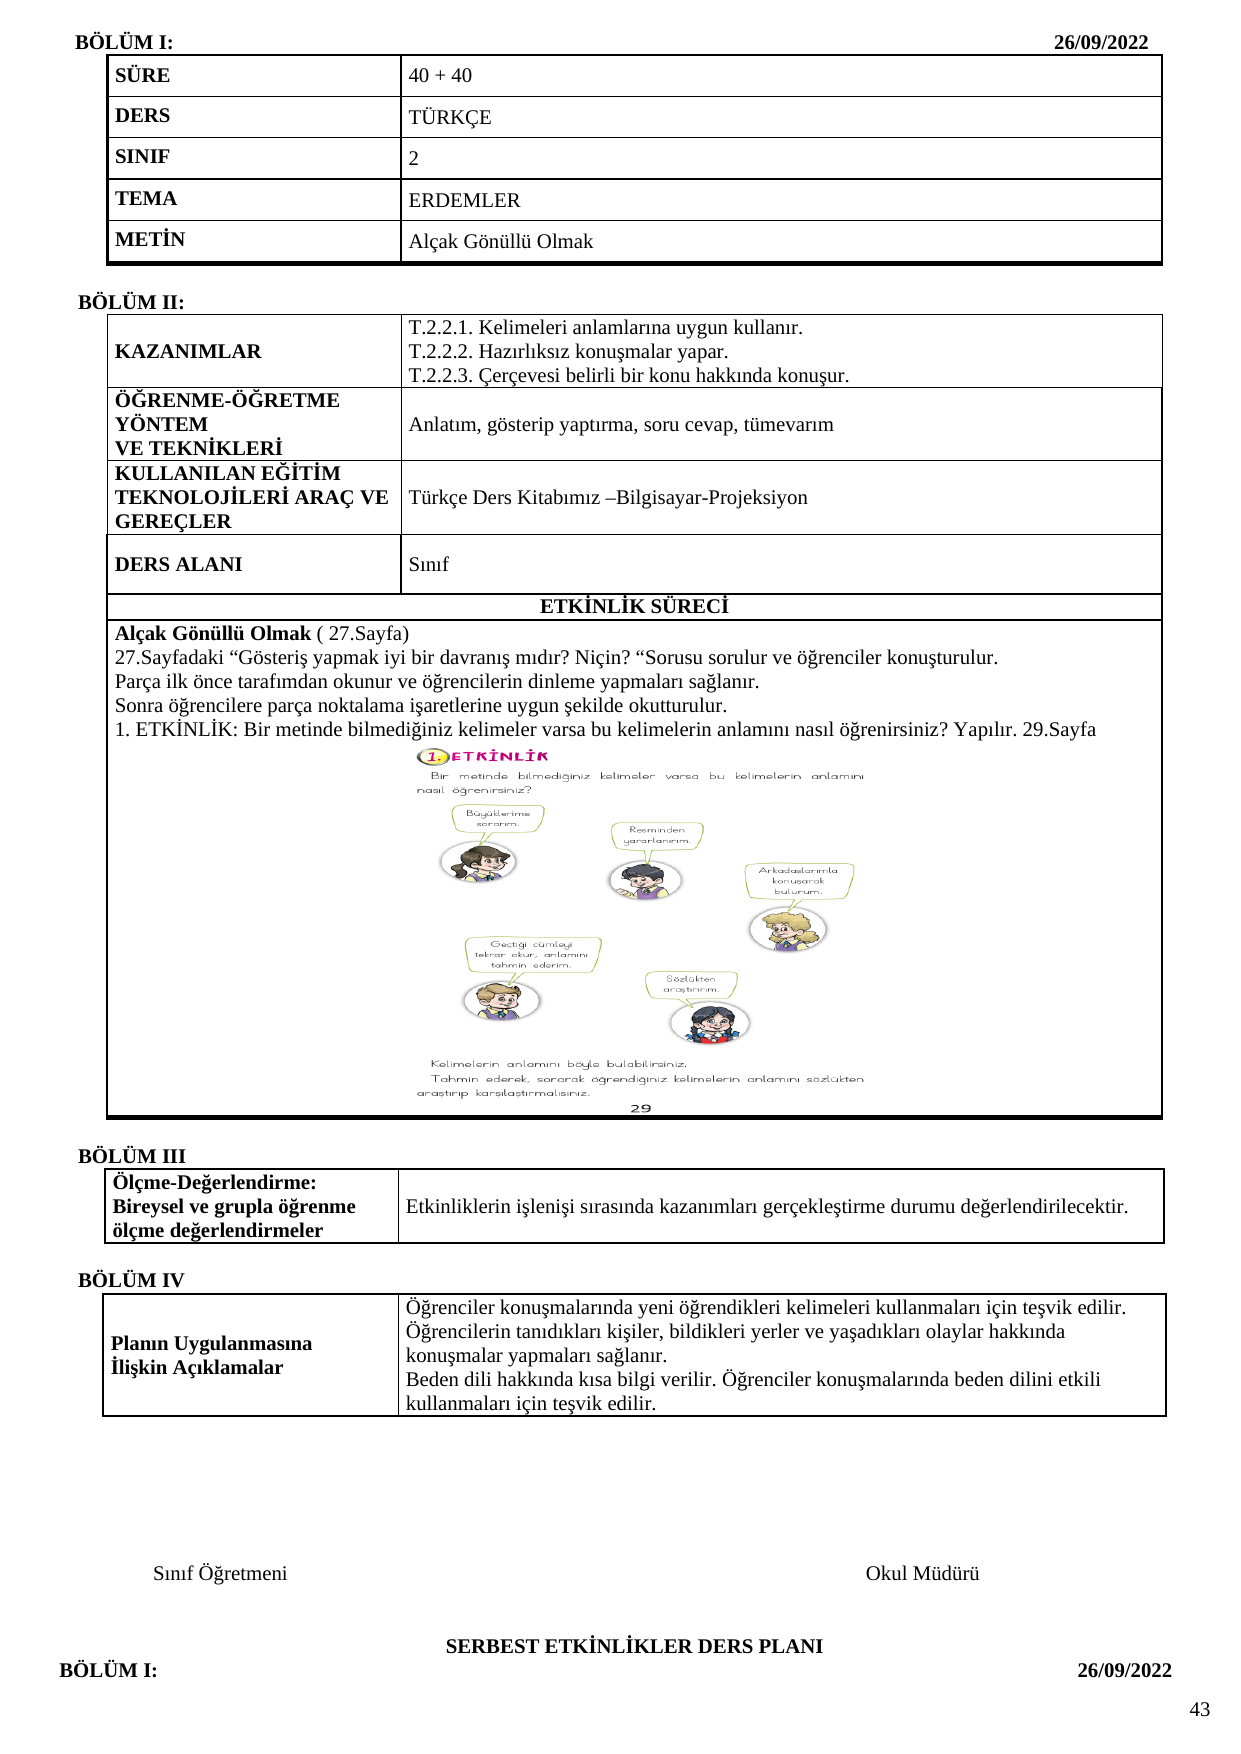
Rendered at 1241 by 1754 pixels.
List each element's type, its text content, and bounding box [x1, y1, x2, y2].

text Sınıf Öğretmeni Okul Müdürü [59, 1561, 1210, 1585]
text BÖLÜM I: 26/09/2022 [59, 1658, 1210, 1682]
table_header Etkinliklerin işlenişi sırasında kazanımları gerçekleştirme durumu değerlendirilecektir. [399, 1170, 1163, 1242]
subtitle BÖLÜM IV [59, 1268, 1210, 1292]
text BÖLÜM I: 26/09/2022 [59, 30, 1210, 54]
table_header T.2.2.1. Kelimeleri anlamlarına uygun kullanır. T.2.2.2. Hazırlıksız konuşmalar yapar. T.2.2.3. Çerçevesi belirli bir konu hakkında konuşur. [402, 315, 1162, 387]
text SERBEST ETKİNLİKLER DERS PLANI [59, 1633, 1210, 1658]
table_cell TÜRKÇE [402, 97, 1161, 137]
table_header KAZANIMLAR [108, 315, 401, 387]
table_cell 2 [402, 138, 1161, 178]
table_cell KULLANILAN EĞİTİM TEKNOLOJİLERİ ARAÇ VE GEREÇLER [108, 461, 401, 533]
table_cell ETKİNLİK SÜRECİ [108, 595, 1161, 618]
table_cell Türkçe Ders Kitabımız –Bilgisayar-Projeksiyon [402, 461, 1161, 533]
table_cell SINIF [109, 138, 400, 178]
table_cell ÖĞRENME-ÖĞRETME YÖNTEM VE TEKNİKLERİ [108, 388, 401, 460]
table_header Öğrenciler konuşmalarında yeni öğrendikleri kelimeleri kullanmaları için teşvik edilir. Öğrencilerin tanıdıkları kişiler, bildikleri yerler ve yaşadıkları olaylar hakkında konuşmalar yapmaları sağlanır. Beden dili hakkında kısa bilgi verilir. Öğrenciler konuşmalarında beden dilini etkili kullanmaları için teşvik edilir. [399, 1295, 1165, 1415]
table_cell TEMA [109, 180, 400, 219]
table_cell DERS [109, 97, 400, 137]
table_cell ERDEMLER [402, 180, 1161, 219]
table_cell Alçak Gönüllü Olmak ( 27.Sayfa) 27.Sayfadaki “Gösteriş yapmak iyi bir davranış mıdır? Niçin? “Sorusu sorulur ve öğrenciler konuşturulur. Parça ilk önce tarafımdan okunur ve öğrencilerin dinleme yapmaları sağlanır. Sonra öğrencilere parça noktalama işaretlerine uygun şekilde okutturulur. 1. ETKİNLİK: Bir metinde bilmediğiniz kelimeler varsa bu kelimelerin anlamını nasıl öğrenirsiniz? Yapılır. 29.Sayfa [108, 621, 1161, 1115]
table_cell DERS ALANI [108, 535, 400, 593]
table_header 40 + 40 [402, 56, 1161, 96]
table_header Planın Uygulanmasına İlişkin Açıklamalar [104, 1295, 398, 1415]
table_cell Alçak Gönüllü Olmak [402, 221, 1161, 261]
table_header Ölçme-Değerlendirme: Bireysel ve grupla öğrenme ölçme değerlendirmeler [106, 1170, 398, 1242]
subtitle BÖLÜM III [59, 1144, 1210, 1168]
table_cell Sınıf [402, 535, 1161, 593]
table_cell METİN [109, 221, 400, 261]
text BÖLÜM II: [59, 290, 1210, 314]
table_cell Anlatım, gösterip yaptırma, soru cevap, tümevarım [402, 388, 1161, 460]
picture [391, 743, 892, 1113]
table_header SÜRE [109, 56, 400, 96]
